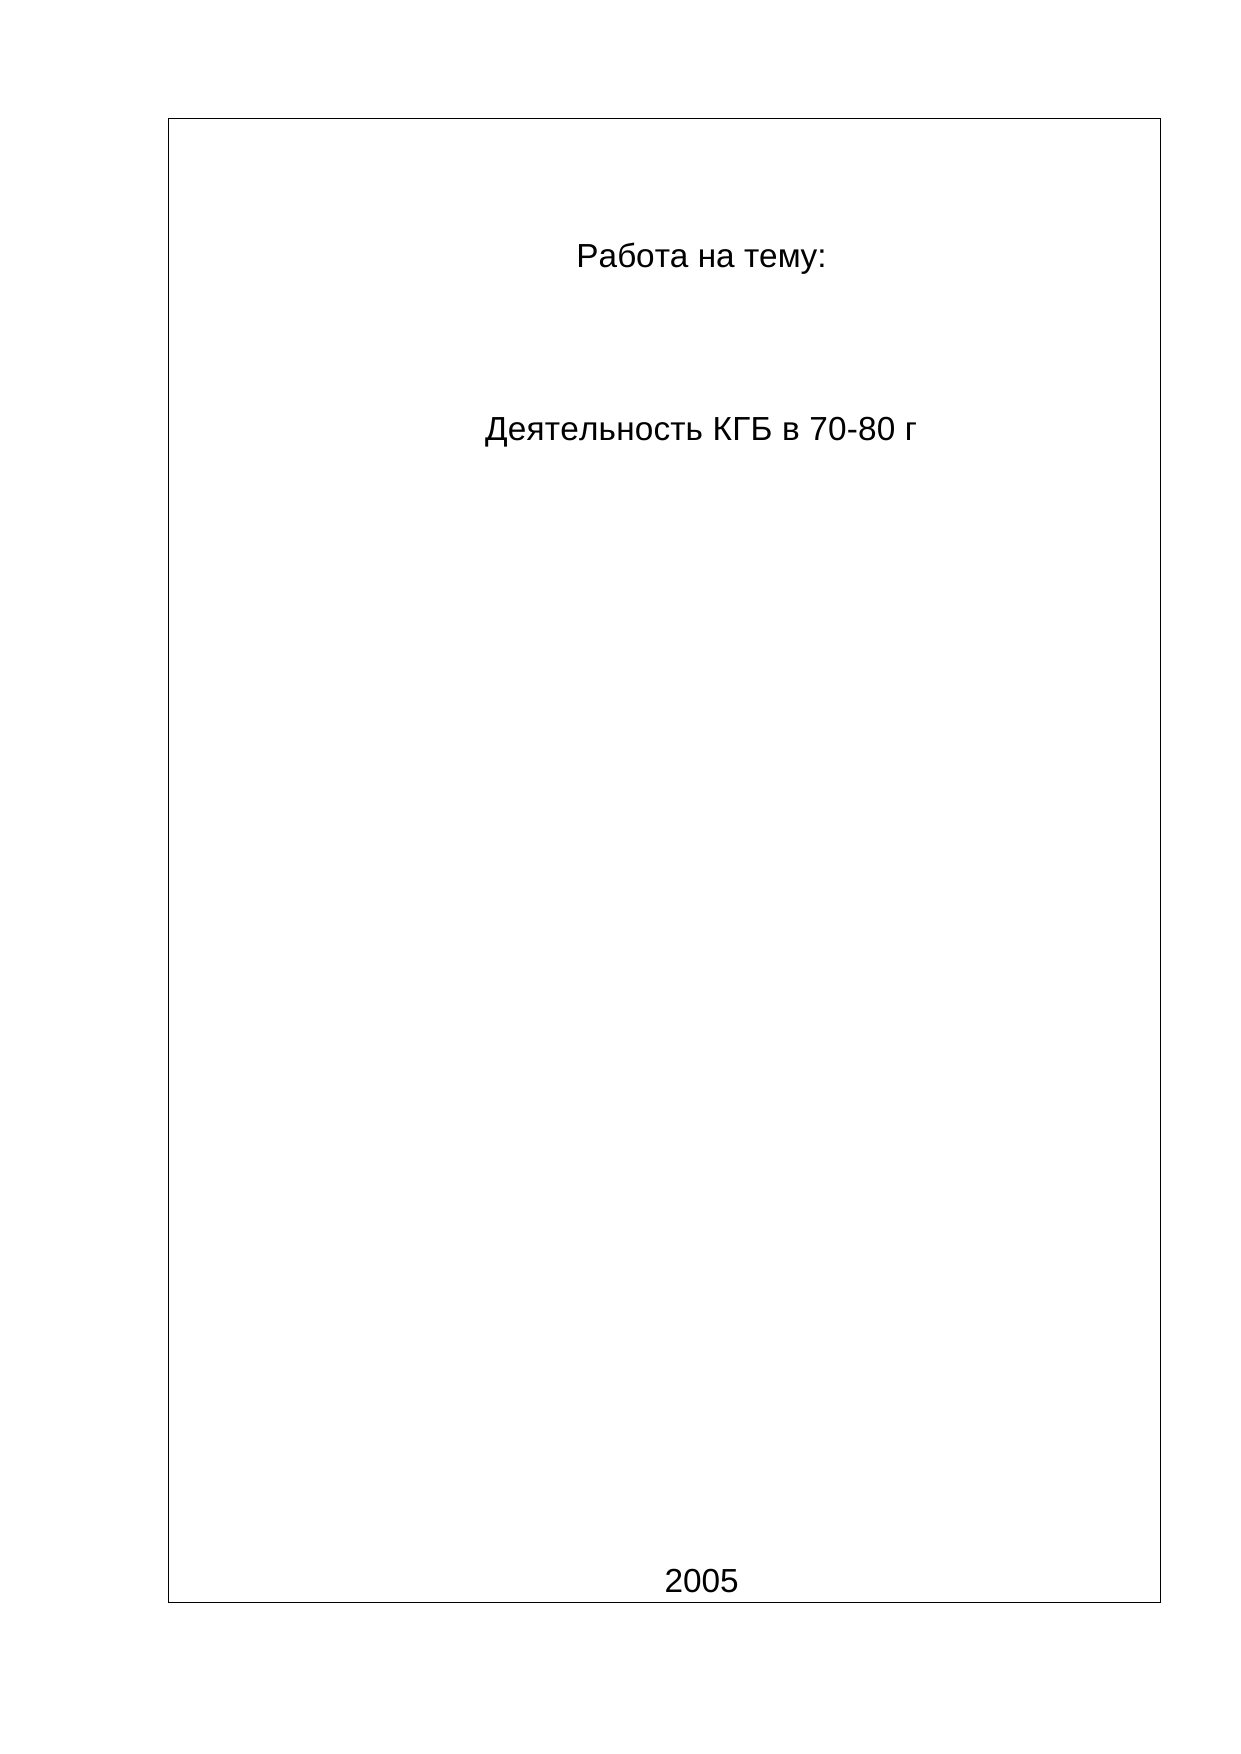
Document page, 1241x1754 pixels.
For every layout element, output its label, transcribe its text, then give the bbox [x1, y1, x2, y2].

text 2005 [169, 1558, 1160, 1602]
text Работа на тему: [169, 233, 1160, 275]
text Деятельность КГБ в 70-80 г [169, 406, 1160, 448]
